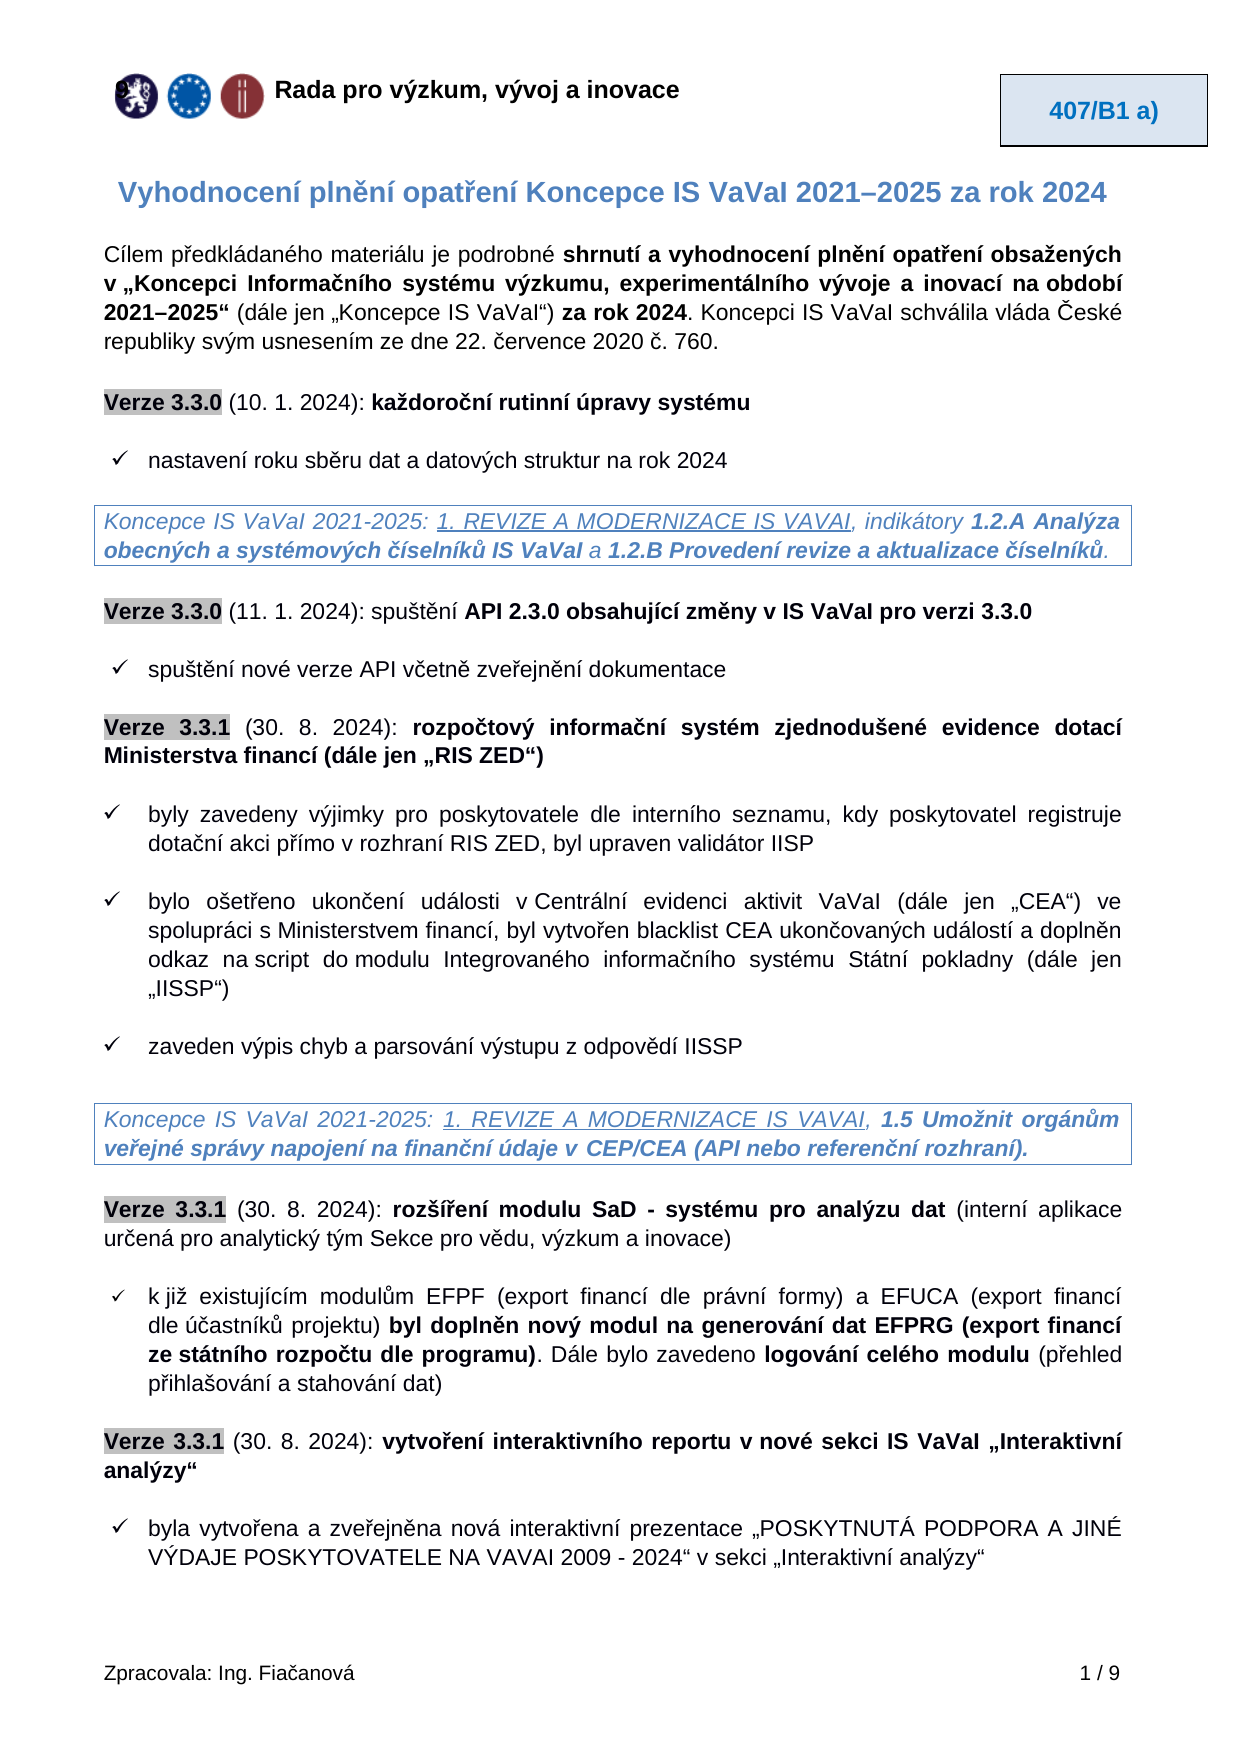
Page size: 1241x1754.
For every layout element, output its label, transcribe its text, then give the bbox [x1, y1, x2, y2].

list byla vytvořena a zveřejněna nová interaktivní prezentace „POSKYTNUTÁ PODPORA A JINÉ VÝDAJE POSKYTOVATELE NA VAVAI 2009 - 2024“ v sekci „Interaktivní analýzy“ [110, 1515, 1122, 1570]
text Cílem předkládaného materiálu je podrobné shrnutí a vyhodnocení plnění opatření obsažených v „Koncepci Informačního systému výzkumu, experimentálního vývoje a inovací na období 2021–2025“ (dále jen „Koncepce IS VaVaI“) za rok 2024. Koncepci IS VaVaI schválila vláda České republiky svým usnesením ze dne 22. července 2020 č. 760. [103, 241, 1122, 354]
picture [114, 73, 265, 120]
text Verze 3.3.0 (10. 1. 2024): každoroční rutinní úpravy systému [222, 389, 1122, 415]
text Verze 3.3.1 (30. 8. 2024): rozpočtový informační systém zjednodušené evidence dotací Ministerstva financí (dále jen „RIS ZED“) [103, 713, 1122, 769]
list nastavení roku sběru dat a datových struktur na rok 2024 [110, 447, 1122, 473]
list byly zavedeny výjimky pro poskytovatele dle interního seznamu, kdy poskytovatel registruje dotační akci přímo v rozhraní RIS ZED, byl upraven validátor IISP [102, 801, 1122, 856]
list bylo ošetřeno ukončení události v Centrální evidenci aktivit VaVaI (dále jen „CEA“) ve spolupráci s Ministerstvem financí, byl vytvořen blacklist CEA ukončovaných událostí a doplněn odkaz na script do modulu Integrovaného informačního systému Státní pokladny (dále jen „IISSP“) [102, 888, 1122, 1001]
list spuštění nové verze API včetně zveřejnění dokumentace [110, 656, 1122, 682]
text Verze 3.3.1 (30. 8. 2024): vytvoření interaktivního reportu v nové sekci IS VaVaI „Interaktivní analýzy“ [103, 1428, 1122, 1483]
list k již existujícím modulům EFPF (export financí dle právní formy) a EFUCA (export financí dle účastníků projektu) byl doplněn nový modul na generování dat EFPRG (export financí ze státního rozpočtu dle programu). Dále bylo zavedeno logování celého modulu (přehled přihlašování a stahování dat) [110, 1283, 1122, 1396]
text Vyhodnocení plnění opatření Koncepce IS VaVaI 2021–2025 za rok 2024 [103, 176, 1122, 209]
list zaveden výpis chyb a parsování výstupu z odpovědí IISSP [102, 1033, 1122, 1059]
text Koncepce IS VaVaI 2021-2025: 1. REVIZE A MODERNIZACE IS VAVAI, 1.5 Umožnit orgánům veřejné správy napojení na finanční údaje v CEP/CEA (API nebo referenční rozhraní). [95, 1104, 1131, 1164]
text Verze 3.3.1 (30. 8. 2024): rozšíření modulu SaD - systému pro analýzu dat (interní aplikace určená pro analytický tým Sekce pro vědu, výzkum a inovace) [103, 1196, 1122, 1252]
text Koncepce IS VaVaI 2021-2025: 1. REVIZE A MODERNIZACE IS VAVAI, indikátory 1.2.A Analýza obecných a systémových číselníků IS VaVaI a 1.2.B Provedení revize a aktualizace číselníků. [95, 506, 1131, 565]
text Verze 3.3.0 (11. 1. 2024): spuštění API 2.3.0 obsahující změny v IS VaVaI pro verzi 3.3.0 [222, 598, 1122, 624]
